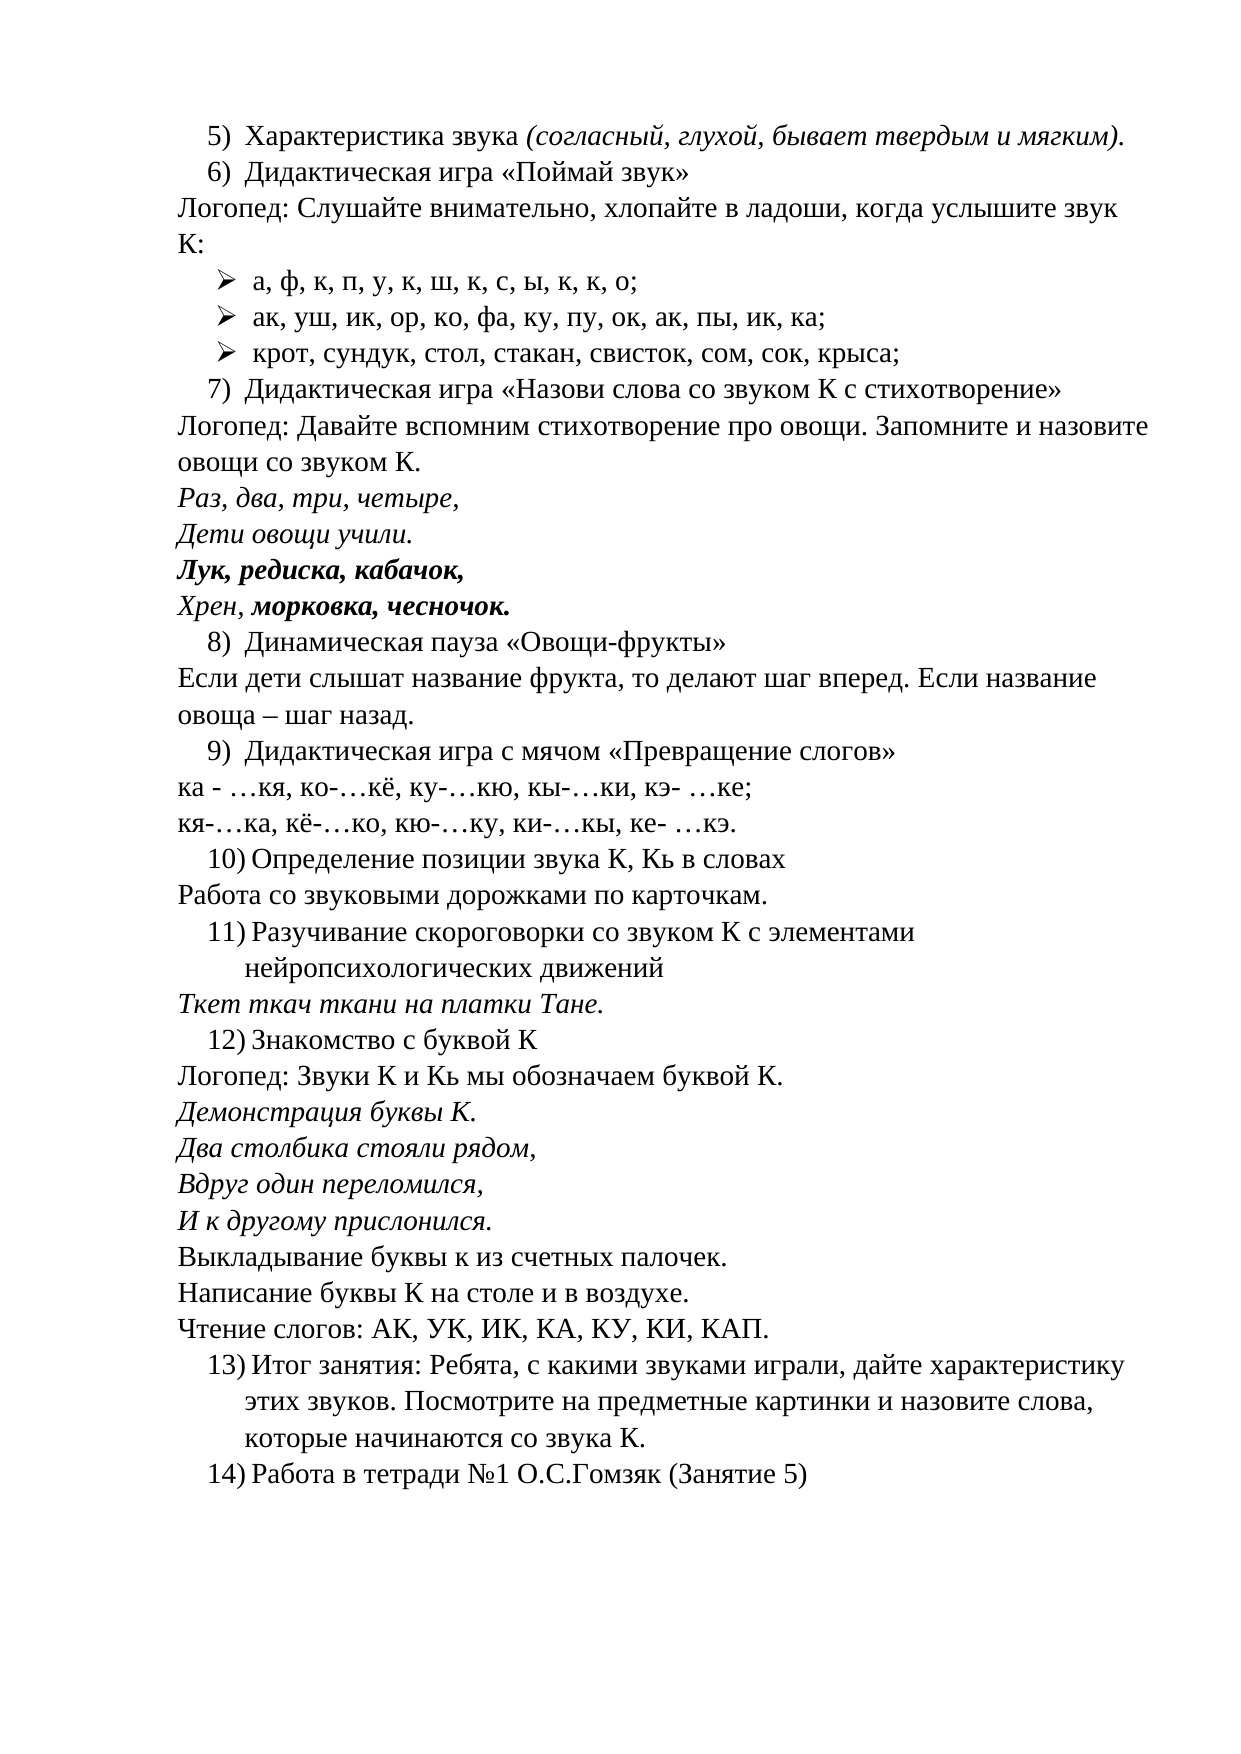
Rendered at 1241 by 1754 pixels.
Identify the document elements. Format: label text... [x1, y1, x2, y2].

text Если дети слышат название фрукта, то делают шаг вперед. Если название овоща – шаг назад. [177, 661, 1152, 730]
text Раз, два, три, четыре, [177, 480, 1152, 513]
list Динамическая пауза «Овощи-фрукты» [207, 624, 1152, 658]
list Знакомство с буквой К [207, 1022, 1152, 1056]
list а, ф, к, п, у, к, ш, к, с, ы, к, к, о; [215, 263, 1152, 296]
text Лук, редиска, кабачок, [177, 552, 1152, 586]
text ка - …кя, ко-…кё, ку-…кю, кы-…ки, кэ- …ке; [177, 769, 1152, 803]
text Логопед: Звуки К и Кь мы обозначаем буквой К. [177, 1058, 1152, 1092]
text Дети овощи учили. [177, 516, 1152, 549]
text Хрен, морковка, чесночок. [177, 588, 1152, 622]
text кя-…ка, кё-…ко, кю-…ку, ки-…кы, ке- …кэ. [177, 805, 1152, 839]
text Чтение слогов: АК, УК, ИК, КА, КУ, КИ, КАП. [177, 1311, 1152, 1345]
list ак, уш, ик, ор, ко, фа, ку, пу, ок, ак, пы, ик, ка; [215, 299, 1152, 333]
list Дидактическая игра «Назови слова со звуком К с стихотворение» [207, 371, 1152, 405]
text И к другому прислонился. [177, 1203, 1152, 1236]
text Выкладывание буквы к из счетных палочек. [177, 1239, 1152, 1272]
list Дидактическая игра с мячом «Превращение слогов» [207, 733, 1152, 766]
text Ткет ткач ткани на платки Тане. [177, 986, 1152, 1019]
list Разучивание скороговорки со звуком К с элементами нейропсихологических движений [207, 914, 1152, 983]
text Работа со звуковыми дорожками по карточкам. [177, 877, 1152, 911]
list Характеристика звука (согласный, глухой, бывает твердым и мягким). [207, 118, 1152, 152]
list Дидактическая игра «Поймай звук» [207, 154, 1152, 188]
text Вдруг один переломился, [177, 1167, 1152, 1200]
text Логопед: Давайте вспомним стихотворение про овощи. Запомните и назовите овощи со звуком К. [177, 408, 1152, 477]
list Итог занятия: Ребята, с какими звуками играли, дайте характеристику этих звуков. Посмотрите на предметные картинки и назовите слова, которые начинаются со звука К. [207, 1347, 1152, 1453]
text Логопед: Слушайте внимательно, хлопайте в ладоши, когда услышите звук К: [177, 190, 1152, 260]
text Два столбика стояли рядом, [177, 1131, 1152, 1164]
text Написание буквы К на столе и в воздухе. [177, 1275, 1152, 1309]
list крот, сундук, стол, стакан, свисток, сом, сок, крыса; [215, 335, 1152, 369]
list Работа в тетради №1 О.С.Гомзяк (Занятие 5) [207, 1456, 1152, 1489]
text Демонстрация буквы К. [177, 1094, 1152, 1128]
list Определение позиции звука К, Кь в словах [207, 841, 1152, 875]
